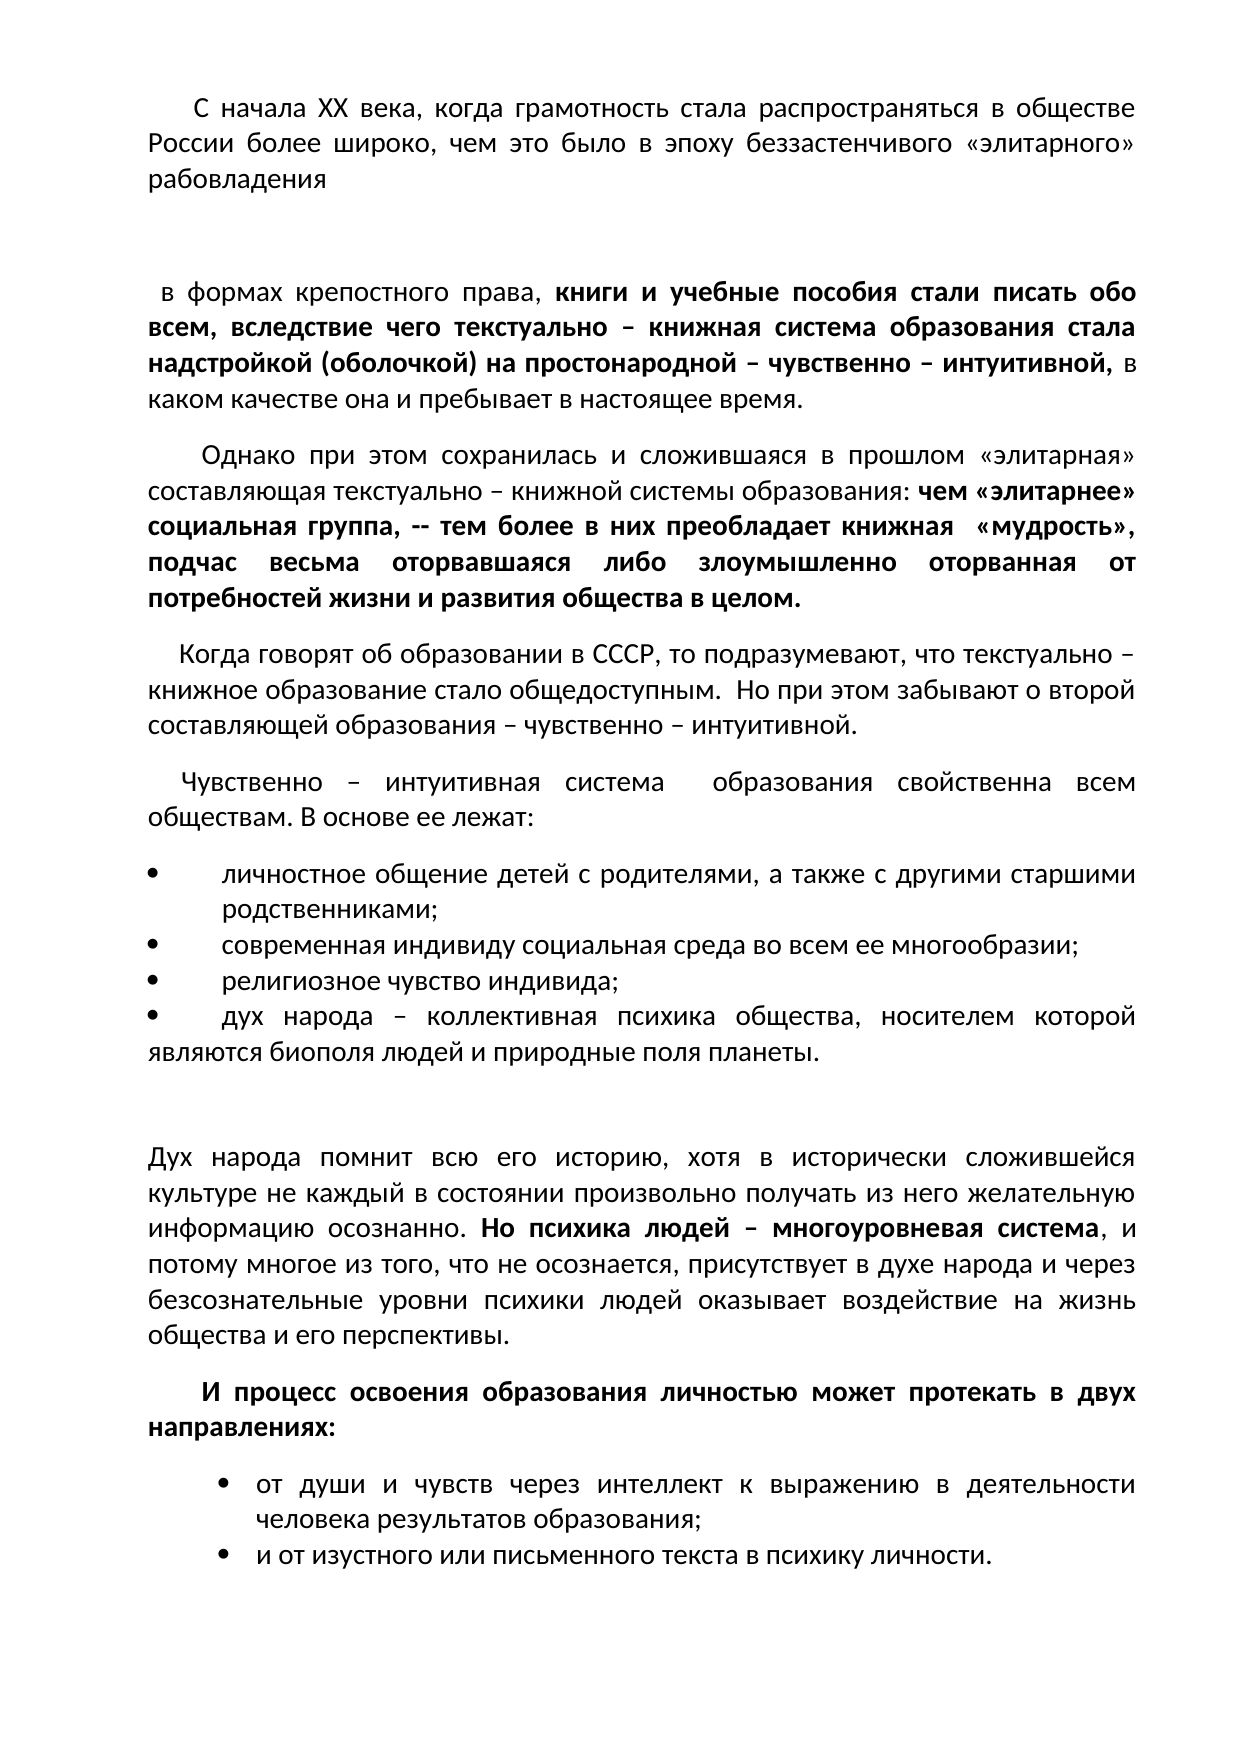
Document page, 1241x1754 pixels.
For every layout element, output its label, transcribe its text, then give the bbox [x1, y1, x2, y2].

text Когда говорят об образовании в СССР, то подразумевают, что текстуально – книжное образование стало общедоступным. Но при этом забывают о второй составляющей образования – чувственно – интуитивной. [148, 635, 1137, 742]
list от души и чувств через интеллект к выражению в деятельности человека результатов образования; [218, 1465, 1137, 1536]
list и от изустного или письменного текста в психику личности. [218, 1536, 1137, 1572]
text С начала ХХ века, когда грамотность стала распространяться в обществе России более широко, чем это было в эпоху беззастенчивого «элитарного» рабовладения [148, 89, 1137, 196]
text Чувственно – интуитивная система образования свойственна всем обществам. В основе ее лежат: [148, 763, 1137, 834]
text И процесс освоения образования личностью может протекать в двух направлениях: [148, 1373, 1137, 1444]
text Дух народа помнит всю его историю, хотя в исторически сложившейся культуре не каждый в состоянии произвольно получать из него желательную информацию осознанно. Но психика людей – многоуровневая система, и потому многое из того, что не осознается, присутствует в духе народа и через безсознательные уровни психики людей оказывает воздействие на жизнь общества и его перспективы. [148, 1138, 1137, 1352]
list личностное общение детей с родителями, а также с другими старшими родственниками; [148, 855, 1137, 926]
list современная индивиду социальная среда во всем ее многообразии; [148, 926, 1137, 962]
text Однако при этом сохранилась и сложившаяся в прошлом «элитарная» составляющая текстуально – книжной системы образования: чем «элитарнее» социальная группа, -- тем более в них преобладает книжная «мудрость», подчас весьма оторвавшаяся либо злоумышленно оторванная от потребностей жизни и развития общества в целом. [148, 436, 1137, 614]
text в формах крепостного права, книги и учебные пособия стали писать обо всем, вследствие чего текстуально – книжная система образования стала надстройкой (оболочкой) на простонародной – чувственно – интуитивной, в каком качестве она и пребывает в настоящее время. [148, 273, 1137, 415]
list дух народа – коллективная психика общества, носителем которой являются биополя людей и природные поля планеты. [148, 997, 1137, 1069]
list религиозное чувство индивида; [148, 962, 1137, 997]
